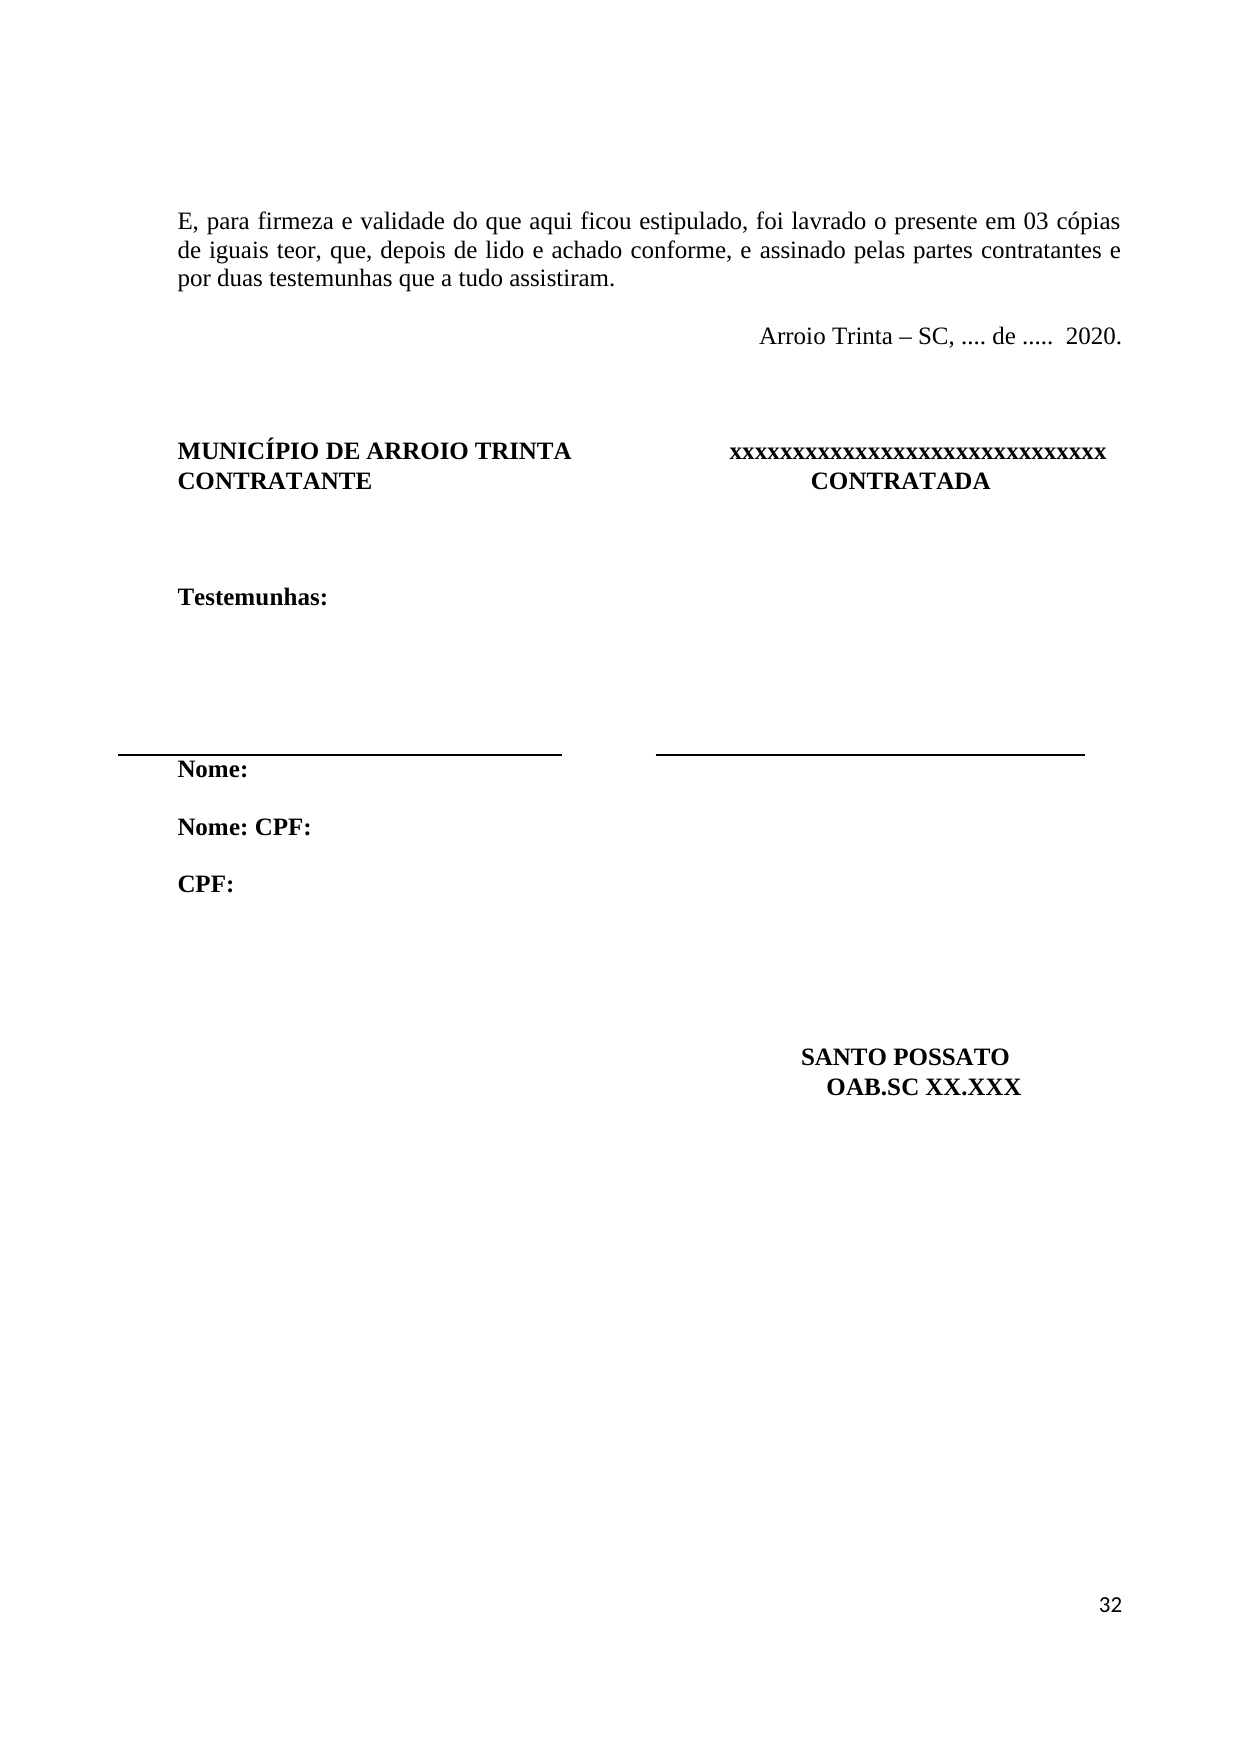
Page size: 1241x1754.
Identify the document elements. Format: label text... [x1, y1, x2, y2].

text MUNICÍPIO DE ARROIO TRINTA xxxxxxxxxxxxxxxxxxxxxxxxxxxxxx [177, 436, 1124, 465]
text Arroio Trinta – SC, .... de ..... 2020. [177, 321, 1122, 350]
text Testemunhas: [177, 581, 1124, 611]
text E, para firmeza e validade do que aqui ficou estipulado, foi lavrado o presente em 03 cópias de iguais teor, que, depois de lido e achado conforme, e assinado pelas partes contratantes e por duas testemunhas que a tudo assistiram. [177, 206, 1122, 292]
text OAB.SC XX.XXX [177, 1071, 1021, 1101]
text CONTRATANTE CONTRATADA [177, 465, 1124, 494]
text SANTO POSSATO [177, 1042, 1010, 1071]
text Nome: Nome: CPF: CPF: [177, 754, 783, 898]
